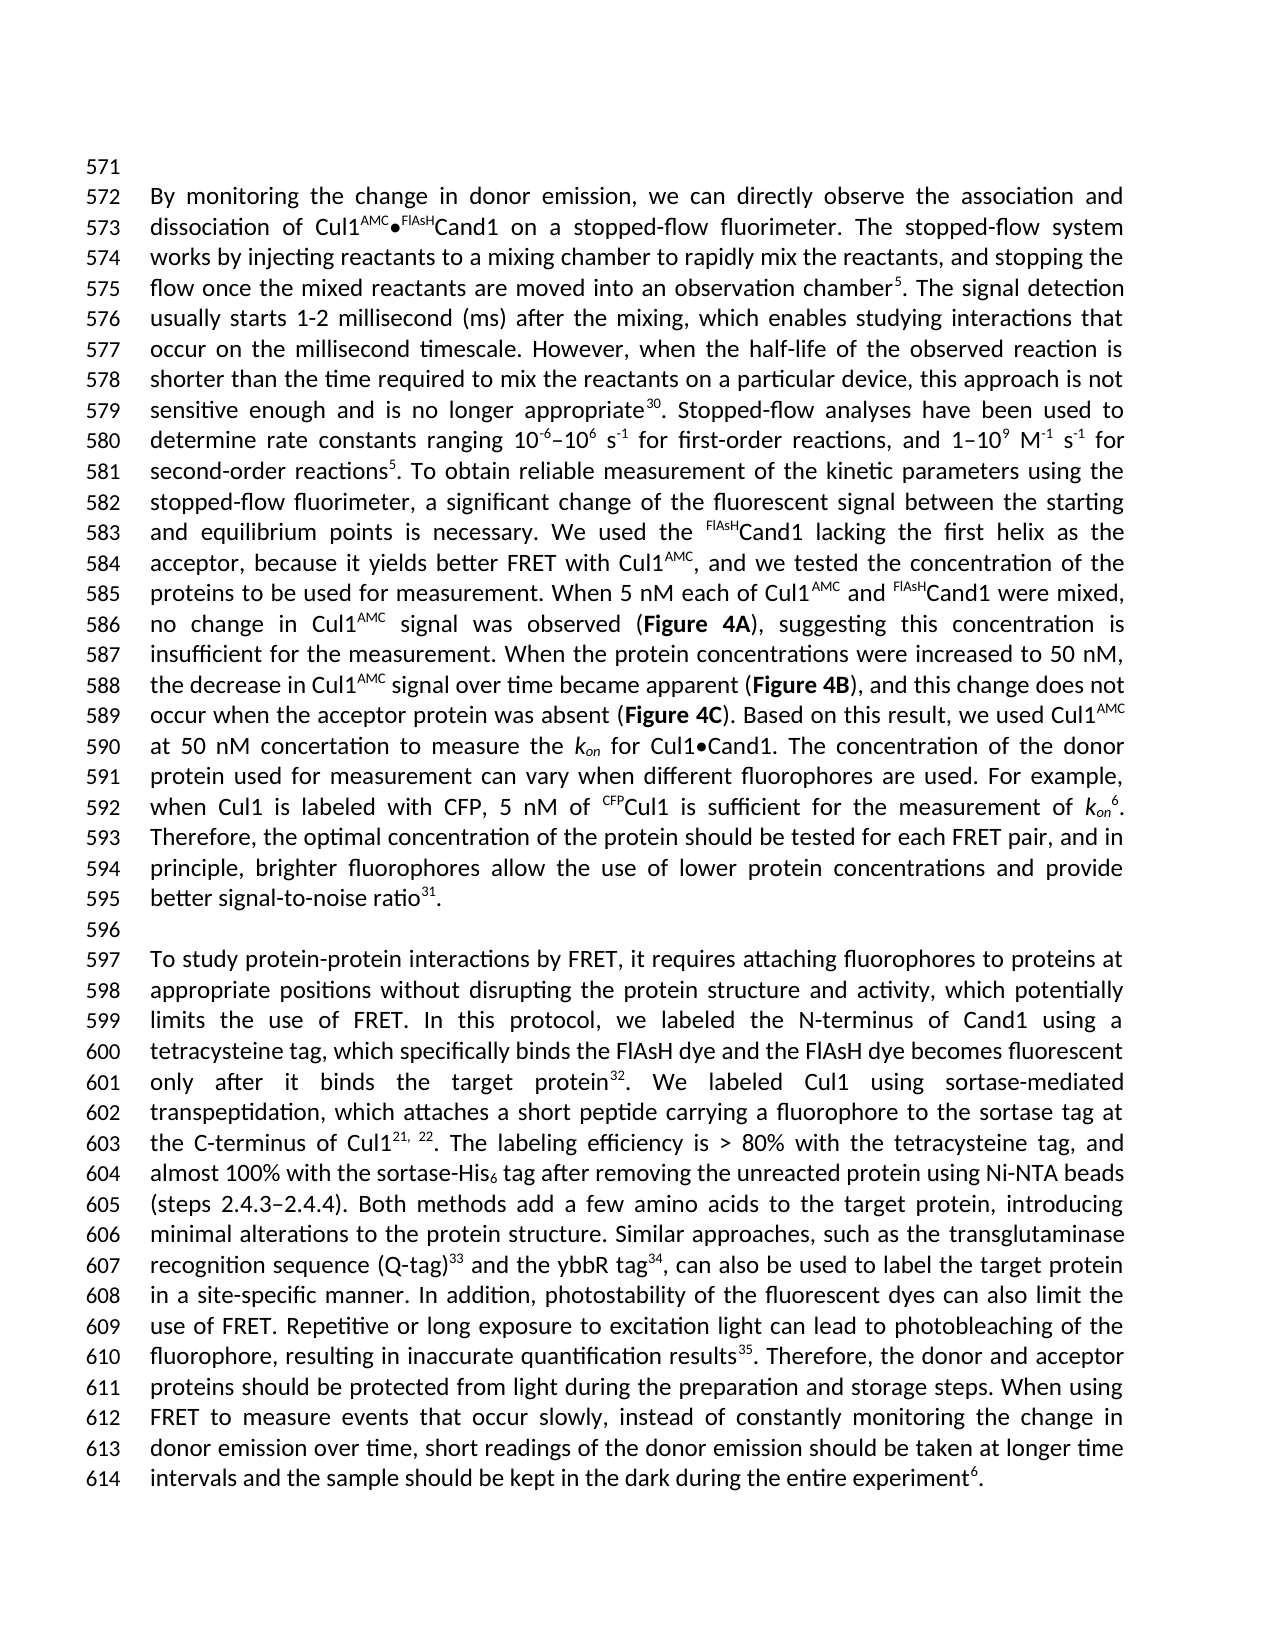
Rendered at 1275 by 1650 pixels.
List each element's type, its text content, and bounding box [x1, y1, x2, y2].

text To study protein-protein interactions by FRET, it requires attaching fluorophores to proteins at appropriate positions without disrupting the protein structure and activity, which potentially limits the use of FRET. In this protocol, we labeled the N-terminus of Cand1 using a tetracysteine tag, which specifically binds the FlAsH dye and the FlAsH dye becomes fluorescent only after it binds the target protein32. We labeled Cul1 using sortase-mediated transpeptidation, which attaches a short peptide carrying a fluorophore to the sortase tag at the C-terminus of Cul121, 22. The labeling efficiency is > 80% with the tetracysteine tag, and almost 100% with the sortase-His6 tag after removing the unreacted protein using Ni-NTA beads (steps 2.4.3–2.4.4). Both methods add a few amino acids to the target protein, introducing minimal alterations to the protein structure. Similar approaches, such as the transglutaminase recognition sequence (Q-tag)33 and the ybbR tag34, can also be used to label the target protein in a site-specific manner. In addition, photostability of the fluorescent dyes can also limit the use of FRET. Repetitive or long exposure to excitation light can lead to photobleaching of the fluorophore, resulting in inaccurate quantification results35. Therefore, the donor and acceptor proteins should be protected from light during the preparation and storage steps. When using FRET to measure events that occur slowly, instead of constantly monitoring the change in donor emission over time, short readings of the donor emission should be taken at longer time intervals and the sample should be kept in the dark during the entire experiment6. [150, 943, 1125, 1493]
text By monitoring the change in donor emission, we can directly observe the association and dissociation of Cul1AMC•FlAsHCand1 on a stopped-flow fluorimeter. The stopped-flow system works by injecting reactants to a mixing chamber to rapidly mix the reactants, and stopping the flow once the mixed reactants are moved into an observation chamber5. The signal detection usually starts 1-2 millisecond (ms) after the mixing, which enables studying interactions that occur on the millisecond timescale. However, when the half-life of the observed reaction is shorter than the time required to mix the reactants on a particular device, this approach is not sensitive enough and is no longer appropriate30. Stopped-flow analyses have been used to determine rate constants ranging 10-6–106 s-1 for first-order reactions, and 1–109 M-1 s-1 for second-order reactions5. To obtain reliable measurement of the kinetic parameters using the stopped-flow fluorimeter, a significant change of the fluorescent signal between the starting and equilibrium points is necessary. We used the FlAsHCand1 lacking the first helix as the acceptor, because it yields better FRET with Cul1AMC, and we tested the concentration of the proteins to be used for measurement. When 5 nM each of Cul1AMC and FlAsHCand1 were mixed, no change in Cul1AMC signal was observed (Figure 4A), suggesting this concentration is insufficient for the measurement. When the protein concentrations were increased to 50 nM, the decrease in Cul1AMC signal over time became apparent (Figure 4B), and this change does not occur when the acceptor protein was absent (Figure 4C). Based on this result, we used Cul1AMC at 50 nM concertation to measure the kon for Cul1•Cand1. The concentration of the donor protein used for measurement can vary when different fluorophores are used. For example, when Cul1 is labeled with CFP, 5 nM of CFPCul1 is sufficient for the measurement of kon6. Therefore, the optimal concentration of the protein should be tested for each FRET pair, and in principle, brighter fluorophores allow the use of lower protein concentrations and provide better signal-to-noise ratio31. [150, 181, 1125, 913]
